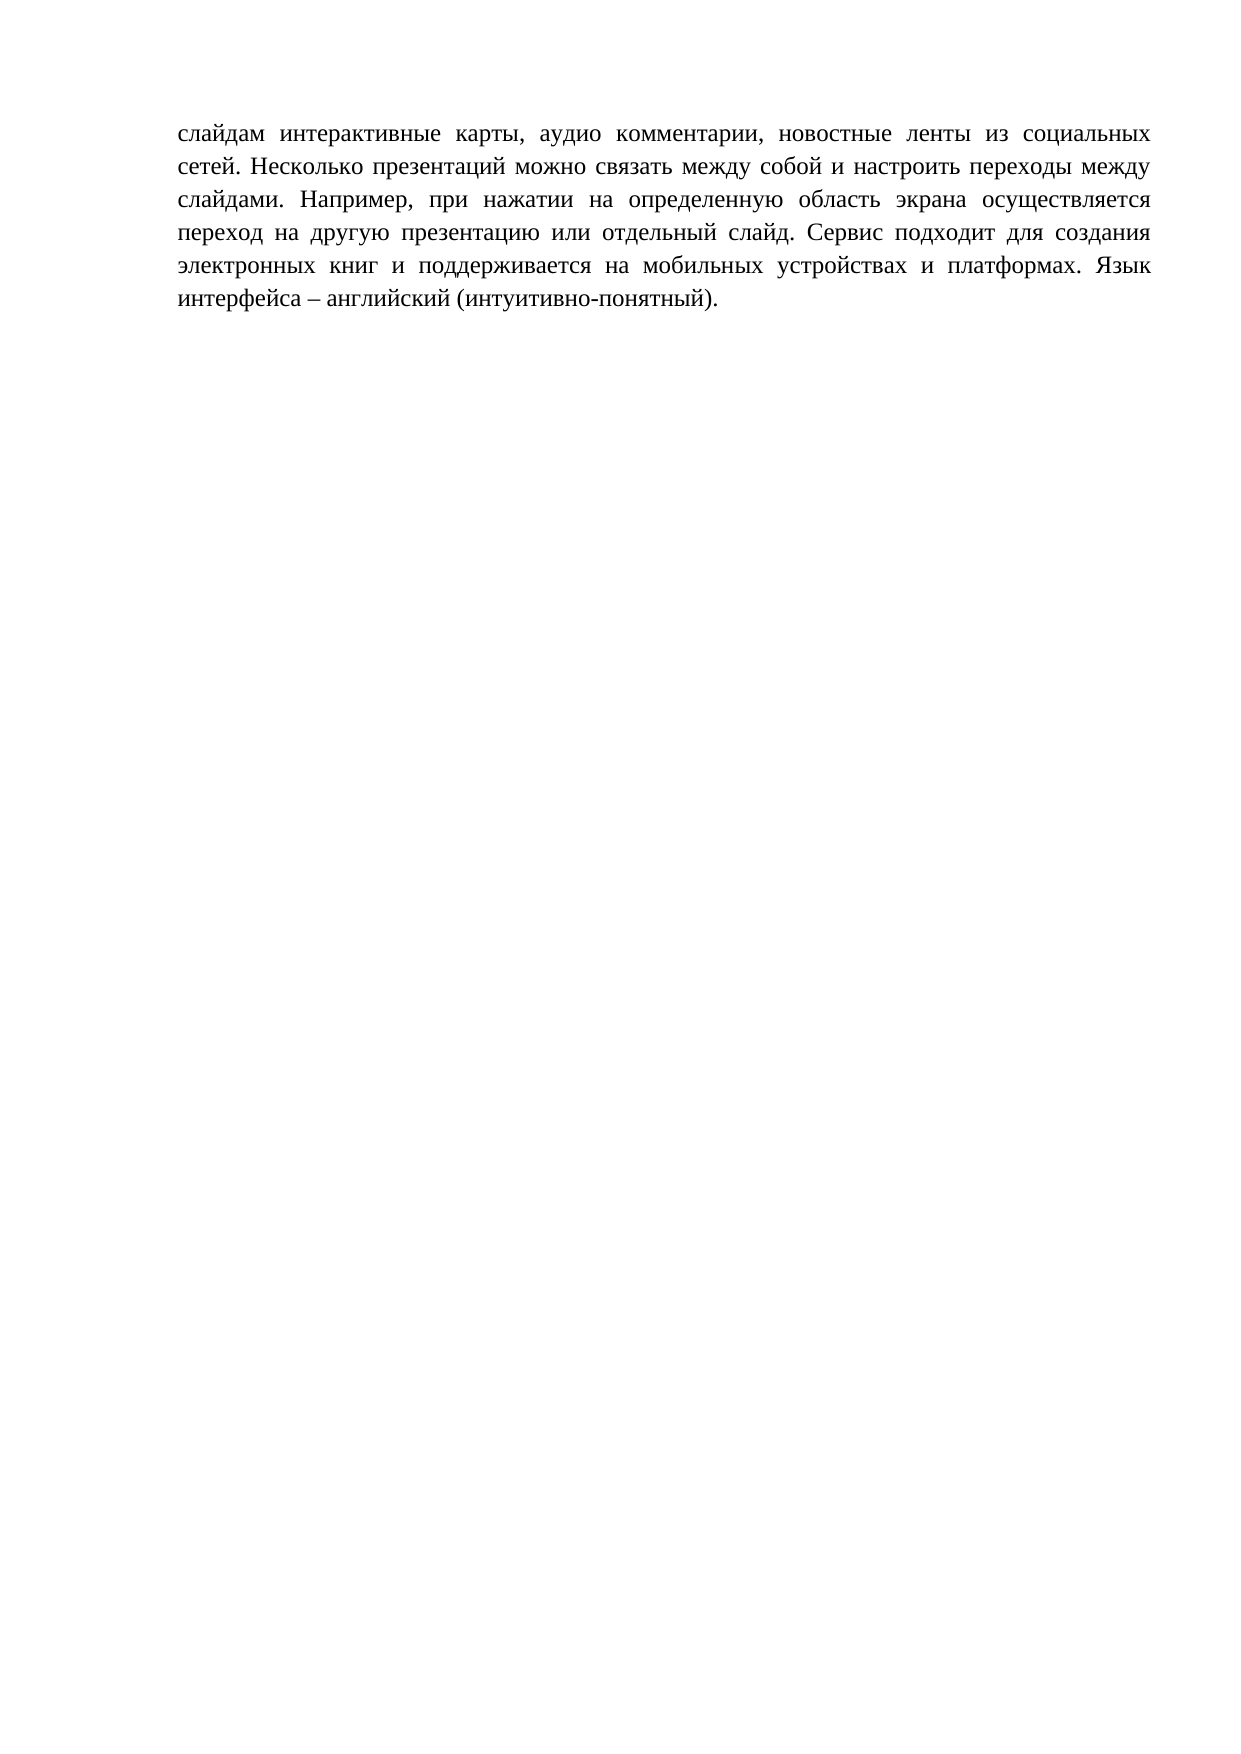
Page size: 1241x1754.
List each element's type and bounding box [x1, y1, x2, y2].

text [177, 279, 1152, 312]
